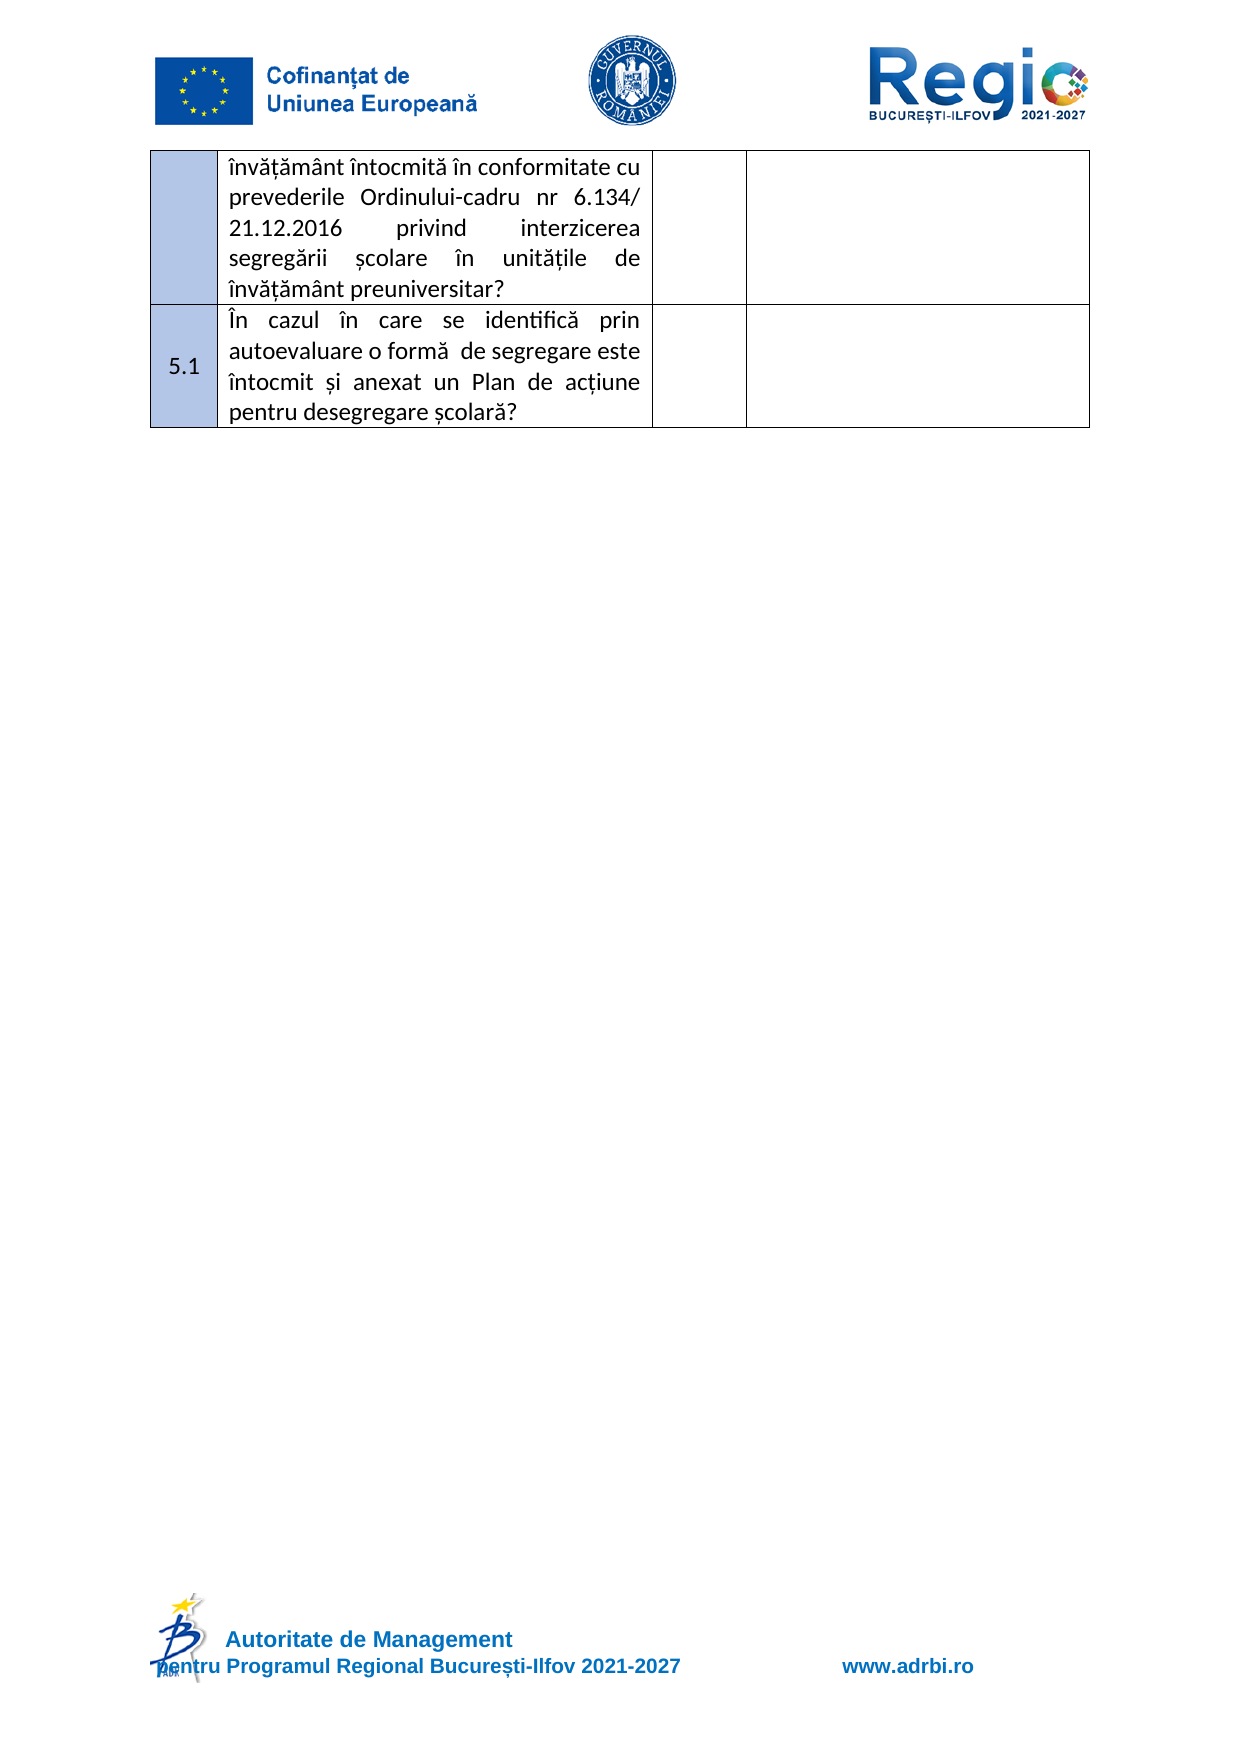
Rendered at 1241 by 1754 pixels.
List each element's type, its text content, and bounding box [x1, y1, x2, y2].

table_cell [747, 151, 1089, 304]
picture [150, 1593, 208, 1683]
table_cell 5 [151, 151, 217, 304]
table_cell În cazul în care se identifică prin autoevaluare o formă de segregare este întocmit și anexat un Plan de acțiune pentru desegregare școlară? [218, 305, 652, 427]
table_cell 5.1 [151, 305, 217, 427]
picture [150, 34, 1088, 126]
table_cell [653, 305, 746, 427]
table_cell [653, 151, 746, 304]
table_cell [747, 305, 1089, 427]
